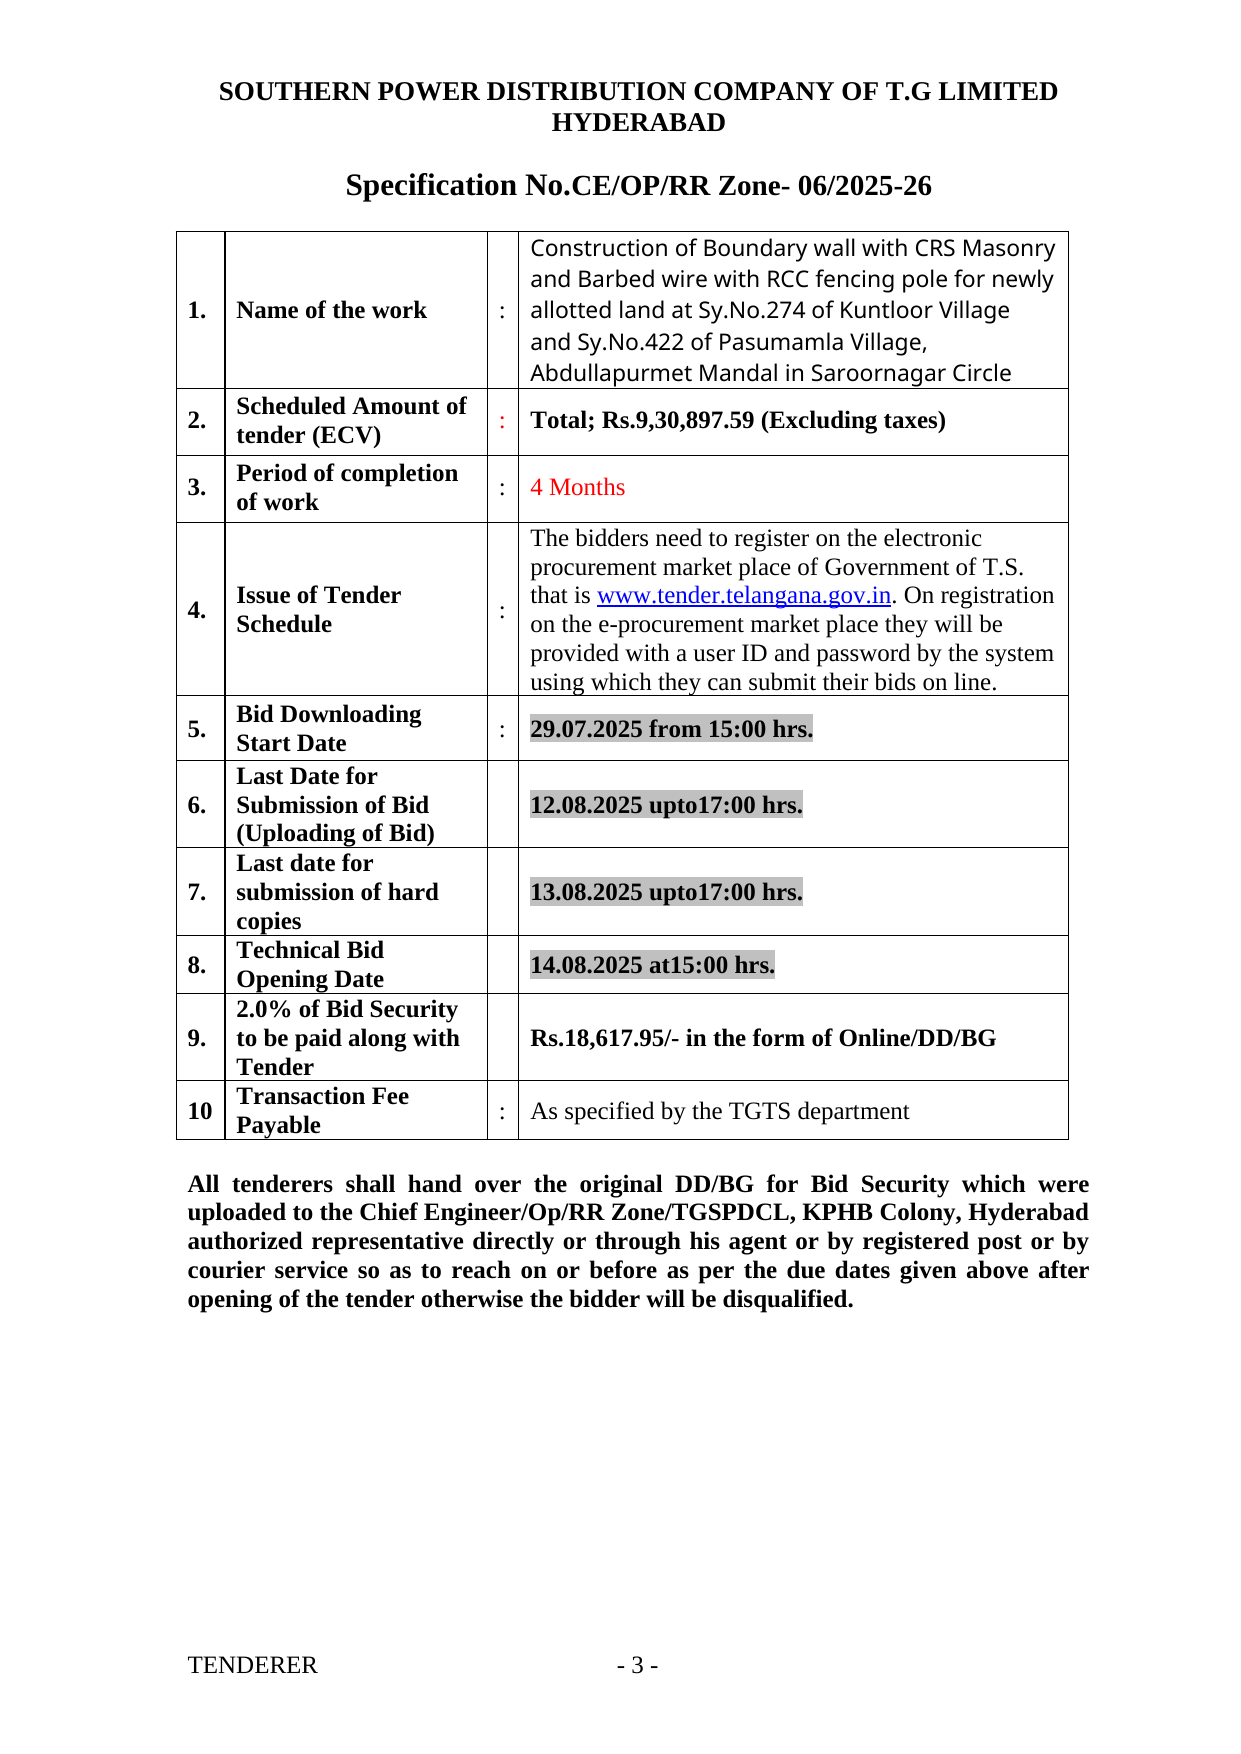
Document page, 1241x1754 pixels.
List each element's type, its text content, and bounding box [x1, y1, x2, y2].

table_cell 14.08.2025 at15:00 hrs. [519, 936, 1068, 993]
subtitle SOUTHERN POWER DISTRIBUTION COMPANY OF T.G LIMITED HYDERABAD [187, 75, 1090, 137]
table_cell 8. [177, 936, 224, 993]
table_cell 3. [177, 456, 224, 522]
table_cell Scheduled Amount of tender (ECV) [226, 389, 487, 455]
table_cell 29.07.2025 from 15:00 hrs. [519, 696, 1068, 760]
table_cell 2.0% of Bid Security to be paid along with Tender [226, 994, 487, 1080]
table_cell 7. [177, 848, 224, 934]
table_cell : [488, 696, 518, 760]
table_header Name of the work [226, 232, 487, 388]
table_cell The bidders need to register on the electronic procurement market place of Government of T.S. that is www.tender.telangana.gov.in. On registration on the e-procurement market place they will be provided with a user ID and password by the system using which they can submit their bids on line. [519, 523, 1068, 695]
table_cell Last date for submission of hard copies [226, 848, 487, 934]
table_cell 2. [177, 389, 224, 455]
table_cell 6. [177, 761, 224, 847]
table_cell 12.08.2025 upto17:00 hrs. [519, 761, 1068, 847]
table_cell Total; Rs.9,30,897.59 (Excluding taxes) [519, 389, 1068, 455]
table_cell As specified by the TGTS department [519, 1081, 1068, 1139]
table_cell 13.08.2025 upto17:00 hrs. [519, 848, 1068, 934]
table_cell Last Date for Submission of Bid (Uploading of Bid) [226, 761, 487, 847]
table_cell : [488, 456, 518, 522]
table_header 1. [177, 232, 224, 388]
table_cell [488, 848, 518, 934]
table_cell Issue of Tender Schedule [226, 523, 487, 695]
table_cell 9. [177, 994, 224, 1080]
table_cell Period of completion of work [226, 456, 487, 522]
table_cell 10 [177, 1081, 224, 1139]
table_cell [488, 994, 518, 1080]
table_header Construction of Boundary wall with CRS Masonry and Barbed wire with RCC fencing pole for newly allotted land at Sy.No.274 of Kuntloor Village and Sy.No.422 of Pasumamla Village, Abdullapurmet Mandal in Saroornagar Circle [519, 232, 1068, 388]
text Specification No.CE/OP/RR Zone- 06/2025-26 [187, 166, 1090, 202]
table_cell : [488, 1081, 518, 1139]
title All tenderers shall hand over the original DD/BG for Bid Security which were uploaded to the Chief Engineer/Op/RR Zone/TGSPDCL, KPHB Colony, Hyderabad authorized representative directly or through his agent or by registered post or by courier service so as to reach on or before as per the due dates given above after opening of the tender otherwise the bidder will be disqualified. [187, 1169, 1090, 1312]
table_cell : [488, 389, 518, 455]
table_cell 5. [177, 696, 224, 760]
table_cell Technical Bid Opening Date [226, 936, 487, 993]
table_cell 4. [177, 523, 224, 695]
table_cell Bid Downloading Start Date [226, 696, 487, 760]
table_cell [488, 936, 518, 993]
table_cell : [488, 523, 518, 695]
table_cell Transaction Fee Payable [226, 1081, 487, 1139]
table_header : [488, 232, 518, 388]
table_cell 4 Months [519, 456, 1068, 522]
table_cell Rs.18,617.95/- in the form of Online/DD/BG [519, 994, 1068, 1080]
table_cell [488, 761, 518, 847]
